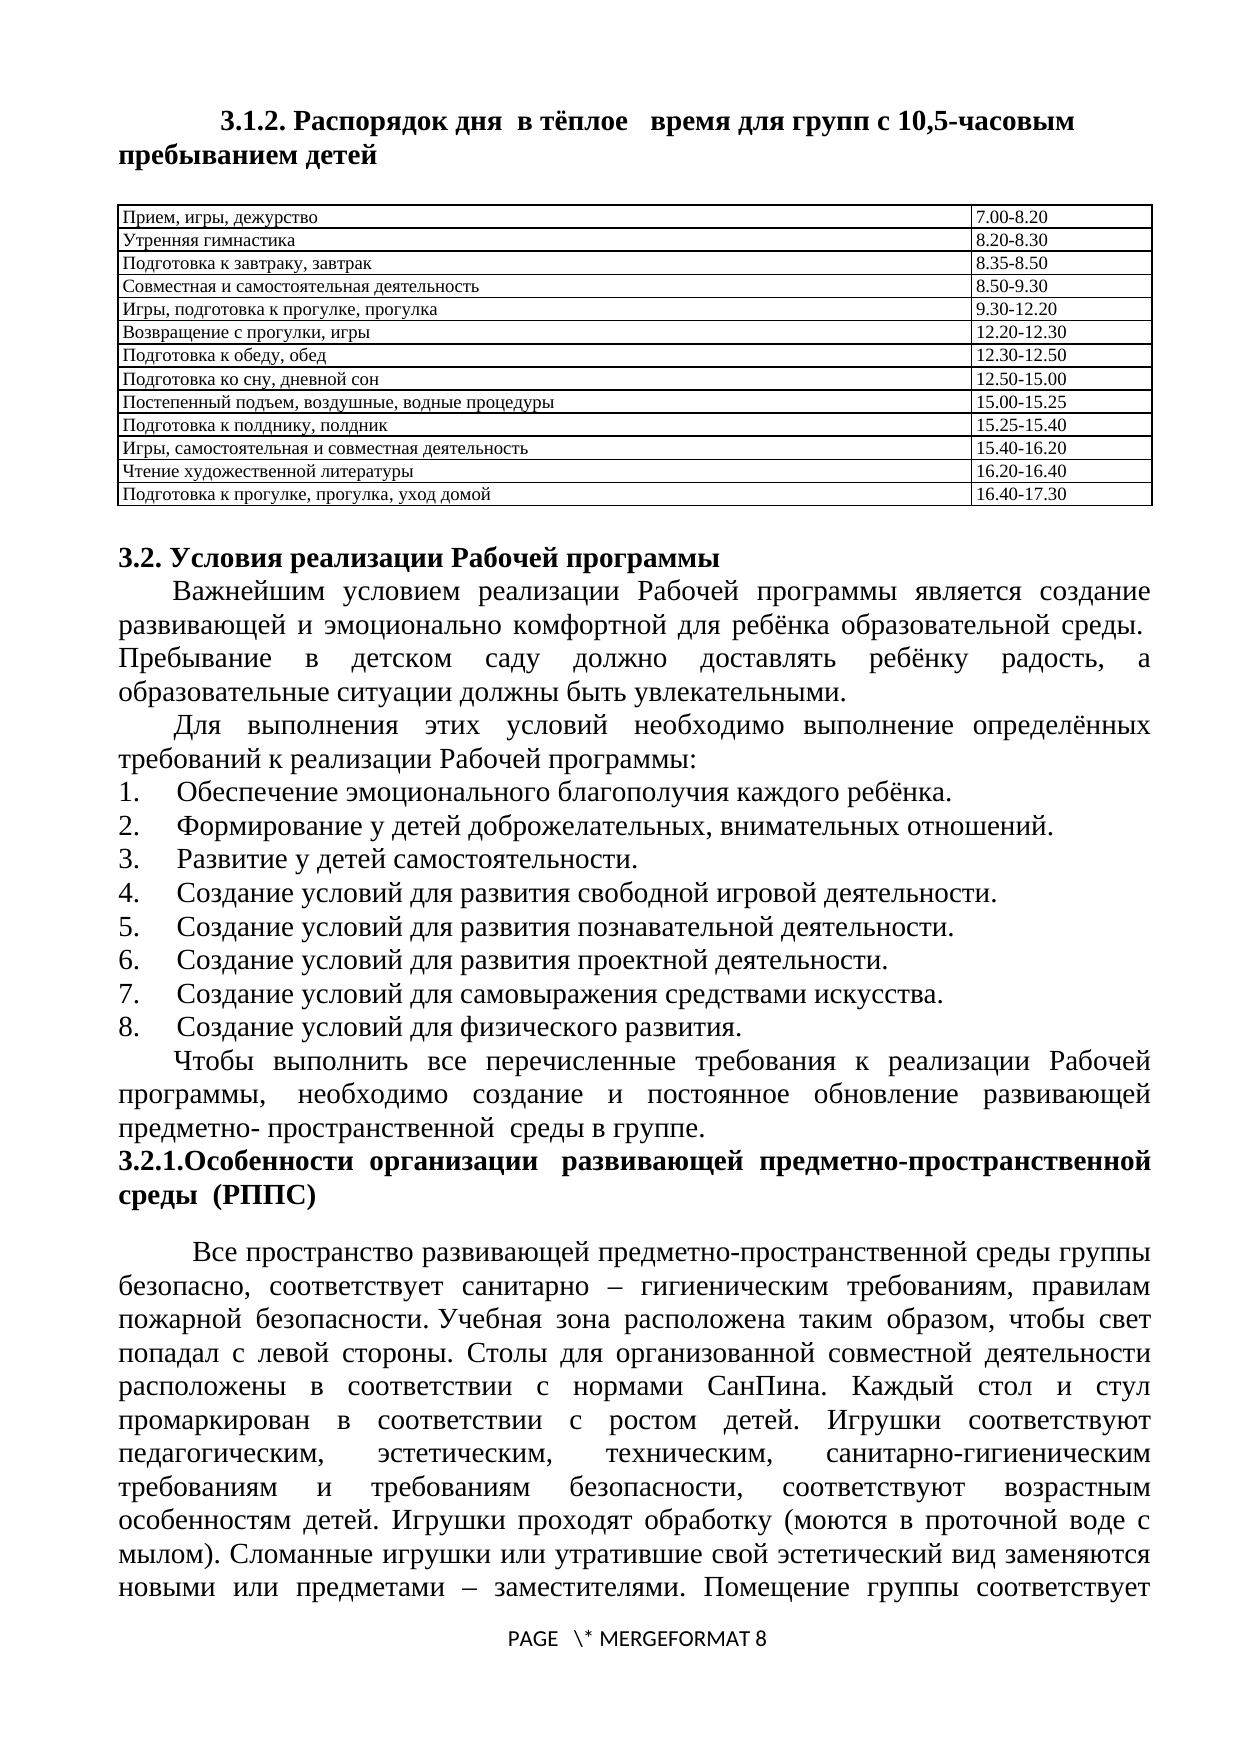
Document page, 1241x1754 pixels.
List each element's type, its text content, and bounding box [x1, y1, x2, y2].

table_cell 16.20-16.40 [972, 460, 1151, 482]
table_cell Возвращение с прогулки, игры [119, 321, 971, 343]
table_cell 16.40-17.30 [972, 483, 1151, 505]
table_header 7.00-8.20 [972, 206, 1151, 227]
text 6. Создание условий для развития проектной деятельности. [118, 942, 1152, 976]
table_cell Подготовка к полднику, полдник [119, 414, 971, 435]
table_cell 8.20-8.30 [972, 229, 1151, 250]
table_cell 12.50-15.00 [972, 368, 1151, 389]
table_cell Подготовка к прогулке, прогулка, уход домой [119, 483, 971, 505]
table_header Прием, игры, дежурство [119, 206, 971, 227]
table_cell Совместная и самостоятельная деятельность [119, 275, 971, 297]
table_cell Подготовка к завтраку, завтрак [119, 252, 971, 273]
text 8. Создание условий для физического развития. [118, 1009, 1152, 1043]
text Важнейшим условием реализации Рабочей программы является создание развивающей и эмоционально комфортной для ребёнка образовательной среды. Пребывание в детском саду должно доставлять ребёнку радость, а образовательные ситуации должны быть увлекательными. [118, 573, 1152, 707]
table_cell 15.25-15.40 [972, 414, 1151, 435]
table_cell Игры, самостоятельная и совместная деятельность [119, 437, 971, 458]
text 2. Формирование у детей доброжелательных, внимательных отношений. [118, 808, 1152, 842]
table_cell 8.35-8.50 [972, 252, 1151, 273]
table_cell Утренняя гимнастика [119, 229, 971, 250]
table_cell Игры, подготовка к прогулке, прогулка [119, 298, 971, 320]
text Для выполнения этих условий необходимо выполнение определённых требований к реализации Рабочей программы: [118, 707, 1152, 774]
table_cell Чтение художественной литературы [119, 460, 971, 482]
table_cell Постепенный подъем, воздушные, водные процедуры [119, 391, 971, 412]
table_cell 15.40-16.20 [972, 437, 1151, 458]
table_cell Подготовка ко сну, дневной сон [119, 368, 971, 389]
table_cell 12.20-12.30 [972, 321, 1151, 343]
table_cell Подготовка к обеду, обед [119, 345, 971, 366]
table_cell 15.00-15.25 [972, 391, 1151, 412]
table_cell 12.30-12.50 [972, 345, 1151, 366]
text 3.2.1.Особенности организации развивающей предметно-пространственной среды (РППС) [118, 1143, 1152, 1211]
text Чтобы выполнить все перечисленные требования к реализации Рабочей программы, необходимо создание и постоянное обновление развивающей предметно- пространственной среды в группе. [118, 1043, 1152, 1143]
text 1. Обеспечение эмоционального благополучия каждого ребёнка. [118, 774, 1152, 808]
text 5. Создание условий для развития познавательной деятельности. [118, 909, 1152, 942]
table_cell 9.30-12.20 [972, 298, 1151, 320]
text 4. Создание условий для развития свободной игровой деятельности. [118, 875, 1152, 909]
text 3.1.2. Распорядок дня в тёплое время для групп с 10,5-часовым пребыванием детей [118, 103, 1152, 171]
text 3.2. Условия реализации Рабочей программы [118, 540, 1152, 573]
table_cell 8.50-9.30 [972, 275, 1151, 297]
text 7. Создание условий для самовыражения средствами искусства. [118, 976, 1152, 1009]
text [118, 1234, 1152, 1603]
text 3. Развитие у детей самостоятельности. [118, 842, 1152, 875]
